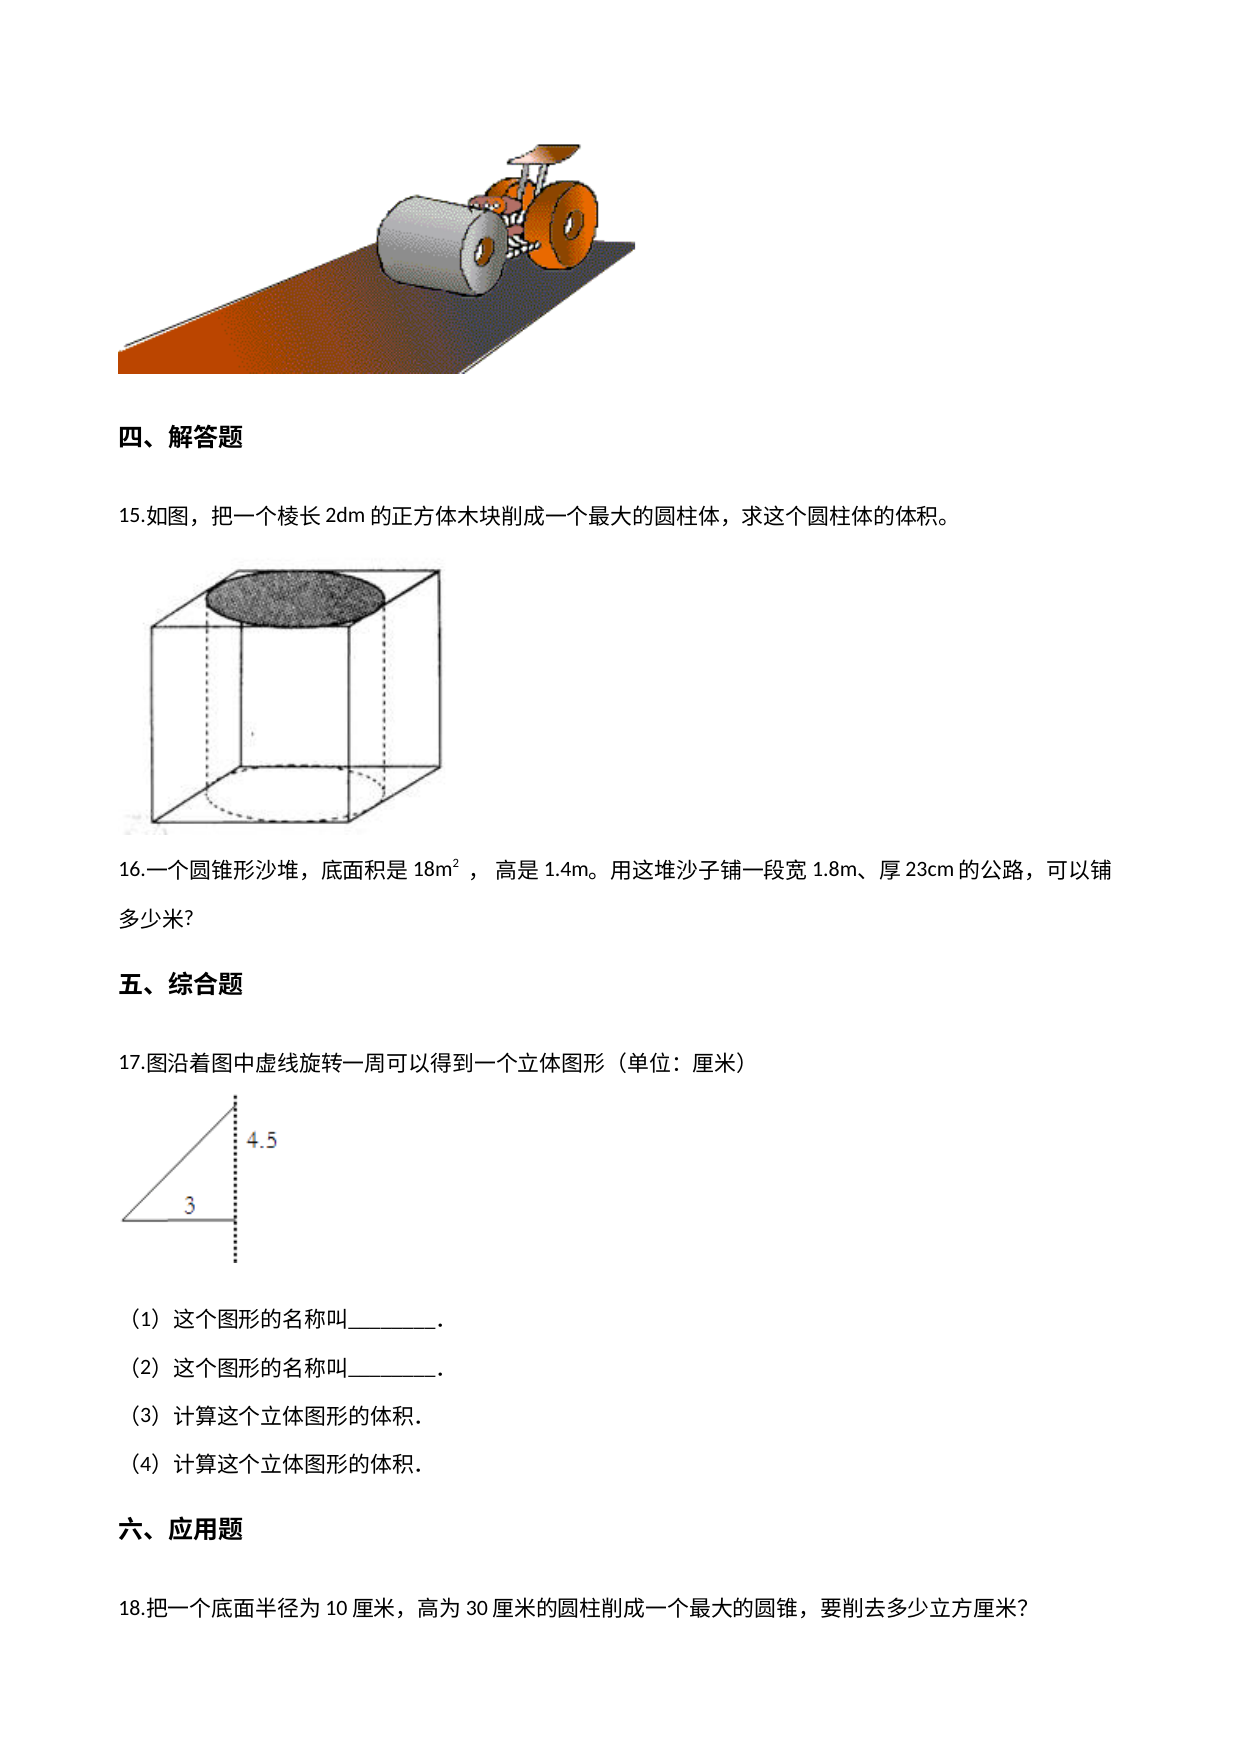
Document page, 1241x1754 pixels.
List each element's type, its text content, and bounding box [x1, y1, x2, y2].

picture [118, 1093, 278, 1263]
text 五、综合题 [118, 950, 1122, 1015]
text 16.一个圆锥形沙堆，底面积是18m2 ， 高是1.4m。用这堆沙子铺一段宽1.8m、厚23cm的公路，可以铺多少米? [118, 853, 1122, 934]
text （2）这个图形的名称叫________． [118, 1350, 1122, 1383]
text （1）这个图形的名称叫________． [118, 1302, 1122, 1334]
text 18.把一个底面半径为10厘米，高为30厘米的圆柱削成一个最大的圆锥，要削去多少立方厘米？ [118, 1591, 1122, 1623]
text 15.如图，把一个棱长2dm的正方体木块削成一个最大的圆柱体，求这个圆柱体的体积。 [118, 498, 1122, 531]
text 四、解答题 [118, 403, 1122, 468]
picture [118, 129, 636, 374]
text （3）计算这个立体图形的体积． [118, 1399, 1122, 1431]
text （4）计算这个立体图形的体积． [118, 1447, 1122, 1479]
text 17.图沿着图中虚线旋转一周可以得到一个立体图形（单位：厘米） [118, 1045, 1122, 1078]
picture [118, 546, 458, 835]
text 六、应用题 [118, 1495, 1122, 1560]
